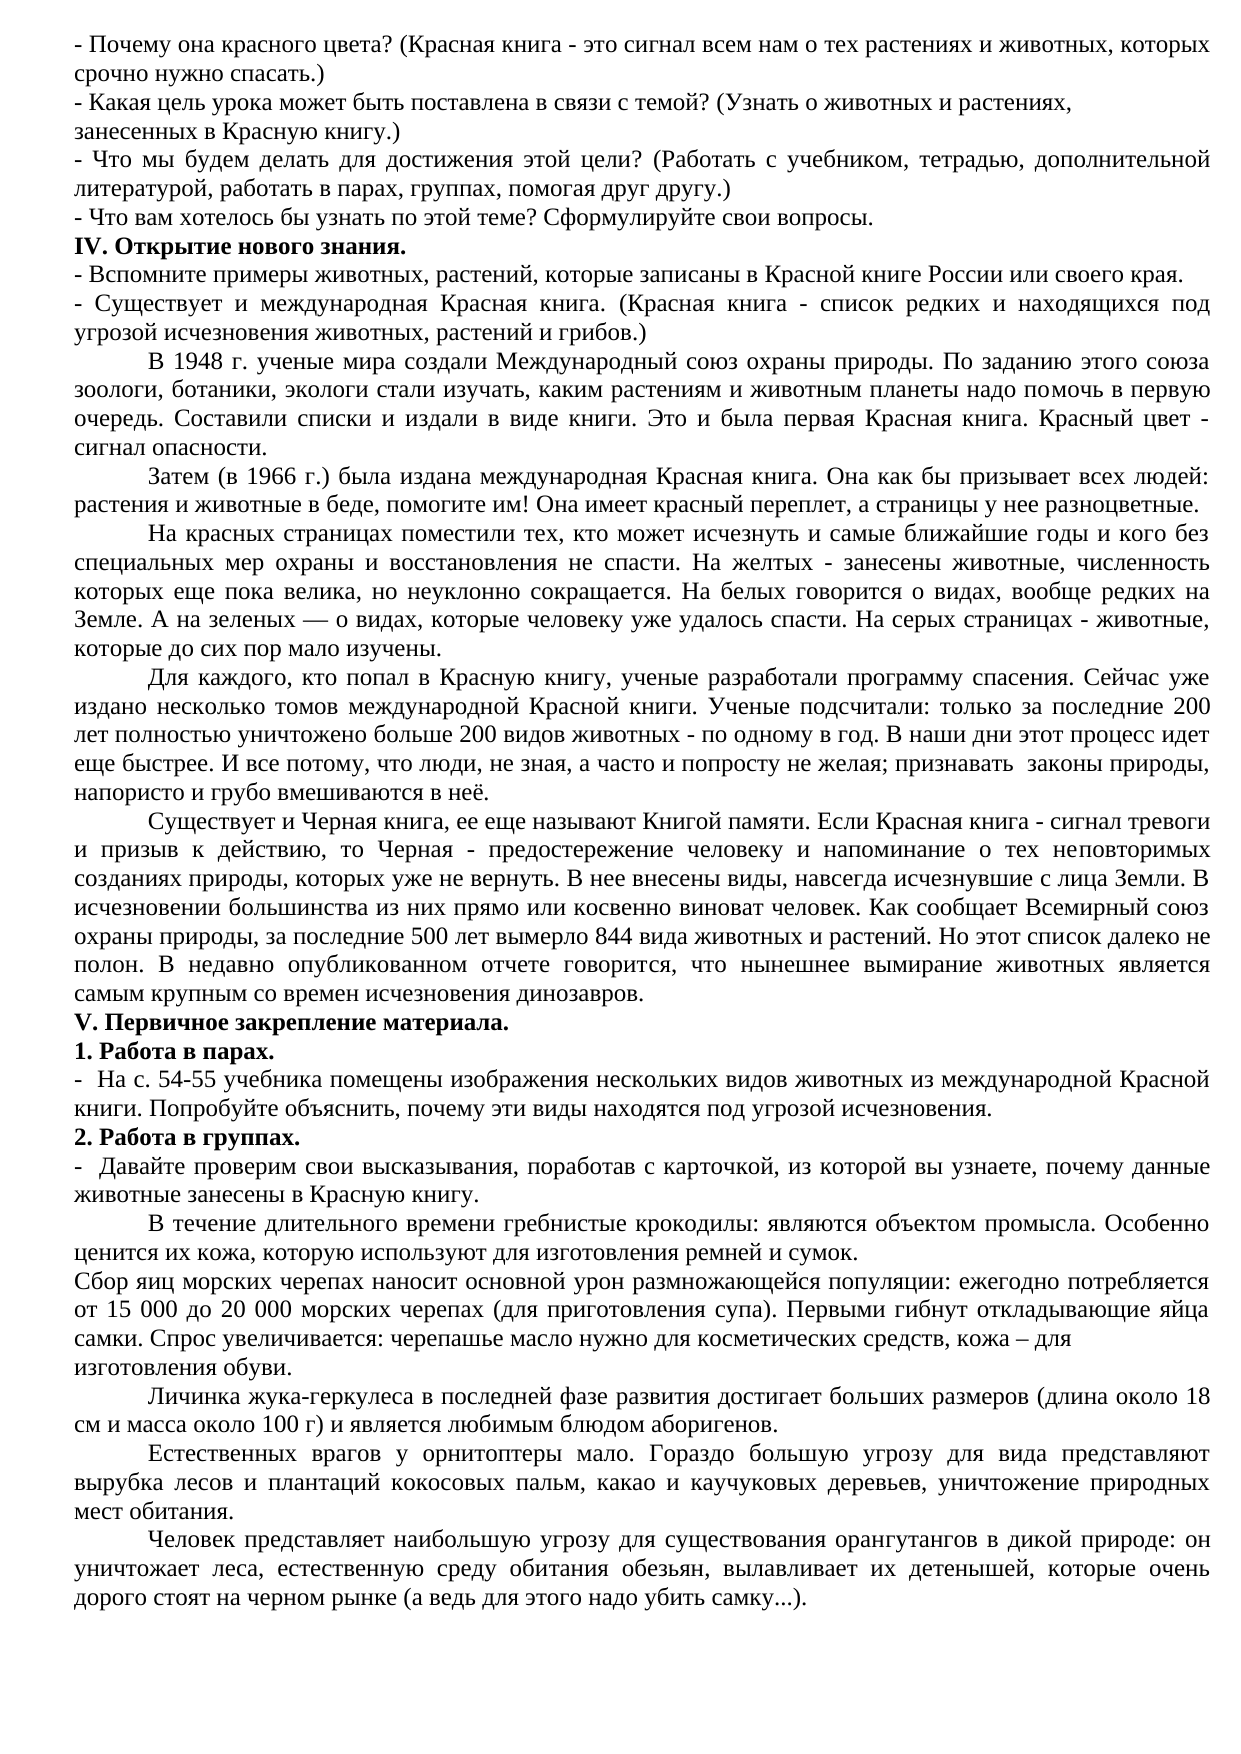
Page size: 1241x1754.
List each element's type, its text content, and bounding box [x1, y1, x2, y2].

text 1. Работа в парах. [74, 1036, 1211, 1064]
text Человек представляет наибольшую угрозу для существования орангутангов в дикой природе: он уничтожает леса, естественную среду обитания обезьян, вылавливает их детенышей, которые очень дорого стоят на черном рынке (а ведь для этого надо убить самку...). [74, 1524, 1211, 1611]
text - Почему она красного цвета? (Красная книга - это сигнал всем нам о тех растениях и животных, которых срочно нужно спасать.) [74, 29, 1211, 87]
text занесенных в Красную книгу.) [74, 116, 1211, 144]
text - Что вам хотелось бы узнать по этой теме? Сформулируйте свои вопросы. [74, 202, 1211, 231]
text - Вспомните примеры животных, растений, которые записаны в Красной книге России или своего края. [74, 259, 1211, 288]
text На красных страницах поместили тех, кто может исчезнуть и самые ближайшие годы и кого без специальных мер охраны и восстановления не спасти. На желтых - занесены животные, численность которых еще пока велика, но неуклонно сокращается. На белых говорится о видах, вообще редких на Земле. А на зеленых — о видах, которые человеку уже удалось спасти. На серых страницах - животные, которые до сих пор мало изучены. [74, 518, 1211, 662]
text В 1948 г. ученые мира создали Международный союз охраны природы. По заданию этого союза зоологи, ботаники, экологи стали изучать, каким растениям и животным планеты надо помочь в первую очередь. Составили списки и издали в виде книги. Это и была первая Красная книга. Красный цвет - сигнал опасности. [74, 346, 1211, 461]
text - Что мы будем делать для достижения этой цели? (Работать с учебником, тетрадью, дополнительной литературой, работать в парах, группах, помогая друг другу.) [74, 144, 1211, 202]
text - На с. 54-55 учебника помещены изображения нескольких видов животных из международной Красной книги. Попробуйте объяснить, почему эти виды находятся под угрозой исчезновения. [74, 1064, 1211, 1122]
text IV. Открытие нового знания. [74, 231, 1211, 259]
text 2. Работа в группах. [74, 1122, 1211, 1151]
text Естественных врагов у орнитоптеры мало. Гораздо большую угрозу для вида представляют вырубка лесов и плантаций кокосовых пальм, какао и каучуковых деревьев, уничтожение природных мест обитания. [74, 1438, 1211, 1524]
text В течение длительного времени гребнистые крокодилы: являются объектом промысла. Особенно ценится их кожа, которую используют для изготовления ремней и сумок. [74, 1208, 1211, 1266]
text V. Первичное закрепление материала. [74, 1007, 1211, 1036]
text Для каждого, кто попал в Красную книгу, ученые разработали программу спасения. Сейчас уже издано несколько томов международной Красной книги. Ученые подсчитали: только за последние 200 лет полностью уничтожено больше 200 видов животных - по одному в год. В наши дни этот процесс идет еще быстрее. И все потому, что люди, не зная, а часто и попросту не желая; признавать законы природы, напористо и грубо вмешиваются в неё. [74, 662, 1211, 806]
text Личинка жука-геркулеса в последней фазе развития достигает больших размеров (длина около 18 см и масса около 100 г) и является любимым блюдом аборигенов. [74, 1381, 1211, 1438]
text - Какая цель урока может быть поставлена в связи с темой? (Узнать о животных и растениях, [74, 87, 1211, 116]
text Существует и Черная книга, ее еще называют Книгой памяти. Если Красная книга - сигнал тревоги и призыв к действию, то Черная - предостережение человеку и напоминание о тех неповторимых созданиях природы, которых уже не вернуть. В нее внесены виды, навсегда исчезнувшие с лица Земли. В исчезновении большинства из них прямо или косвенно виноват человек. Как сообщает Всемирный союз охраны природы, за последние 500 лет вымерло 844 вида животных и растений. Но этот список далеко не полон. В недавно опубликованном отчете говорится, что нынешнее вымирание животных является самым крупным со времен исчезновения динозавров. [74, 806, 1211, 1007]
text изготовления обуви. [74, 1352, 1211, 1381]
text - Существует и международная Красная книга. (Красная книга - список редких и находящихся под угрозой исчезновения животных, растений и грибов.) [74, 288, 1211, 346]
text - Давайте проверим свои высказывания, поработав с карточкой, из которой вы узнаете, почему данные животные занесены в Красную книгу. [74, 1151, 1211, 1208]
text Затем (в 1966 г.) была издана международная Красная книга. Она как бы призывает всех людей: растения и животные в беде, помогите им! Она имеет красный переплет, а страницы у нее разноцветные. [74, 461, 1211, 518]
text Сбор яиц морских черепах наносит основной урон размножающейся популяции: ежегодно потребляется от 15 000 до 20 000 морских черепах (для приготовления супа). Первыми гибнут откладывающие яйца самки. Спрос увеличивается: черепашье масло нужно для косметических средств, кожа – для [74, 1266, 1211, 1352]
